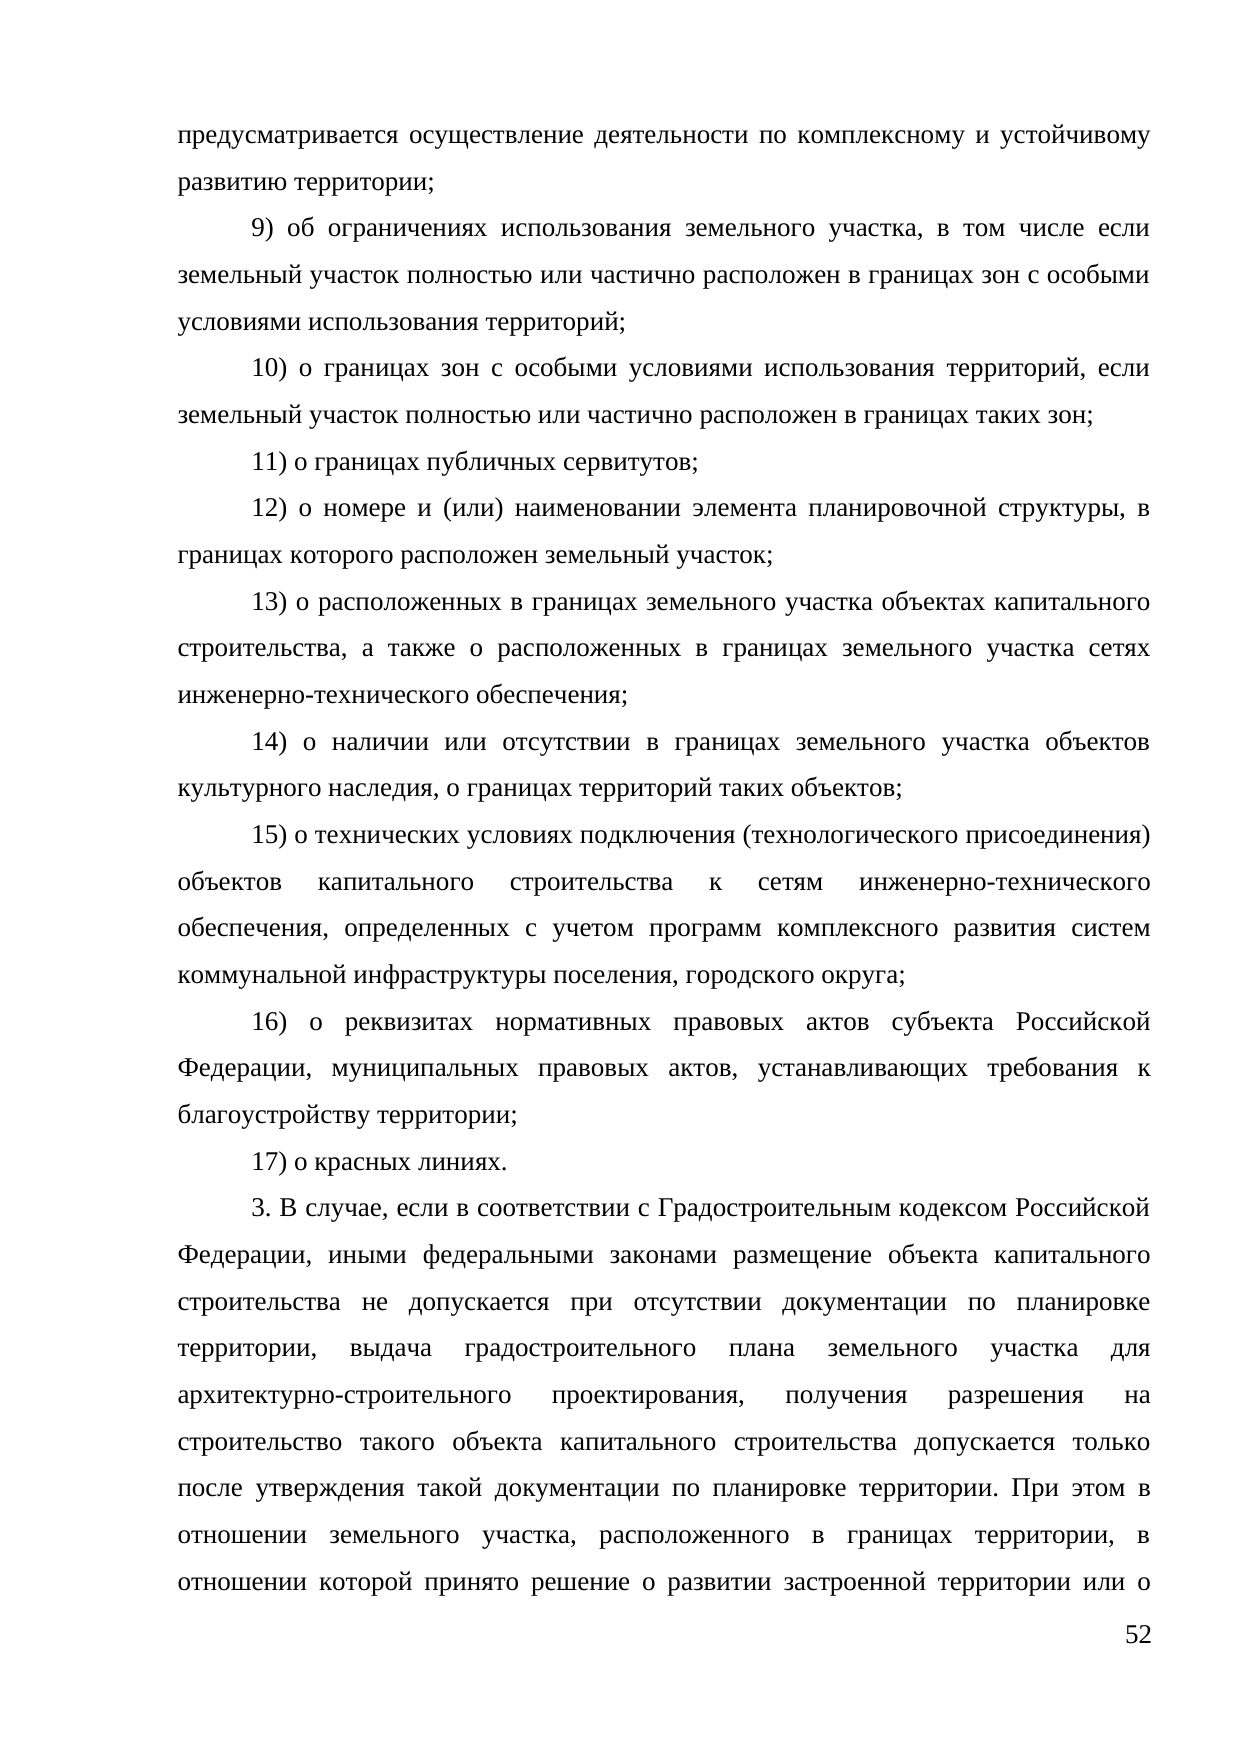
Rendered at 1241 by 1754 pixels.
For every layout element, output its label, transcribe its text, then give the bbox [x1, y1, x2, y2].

text 15) о технических условиях подключения (технологического присоединения) объектов капитального строительства к сетям инженерно-технического обеспечения, определенных с учетом программ комплексного развития систем коммунальной инфраструктуры поселения, городского округа; [177, 818, 1152, 989]
text 17) о красных линиях. [177, 1145, 1152, 1176]
text 14) о наличии или отсутствии в границах земельного участка объектов культурного наследия, о границах территорий таких объектов; [177, 725, 1152, 803]
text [177, 118, 1152, 196]
text 16) о реквизитах нормативных правовых актов субъекта Российской Федерации, муниципальных правовых актов, устанавливающих требования к благоустройству территории; [177, 1005, 1152, 1129]
text 9) об ограничениях использования земельного участка, в том числе если земельный участок полностью или частично расположен в границах зон с особыми условиями использования территорий; [177, 211, 1152, 336]
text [177, 1191, 1152, 1596]
text 11) о границах публичных сервитутов; [177, 445, 1152, 476]
text 10) о границах зон с особыми условиями использования территорий, если земельный участок полностью или частично расположен в границах таких зон; [177, 351, 1152, 429]
text 12) о номере и (или) наименовании элемента планировочной структуры, в границах которого расположен земельный участок; [177, 491, 1152, 569]
text 13) о расположенных в границах земельного участка объектах капитального строительства, а также о расположенных в границах земельного участка сетях инженерно-технического обеспечения; [177, 585, 1152, 709]
